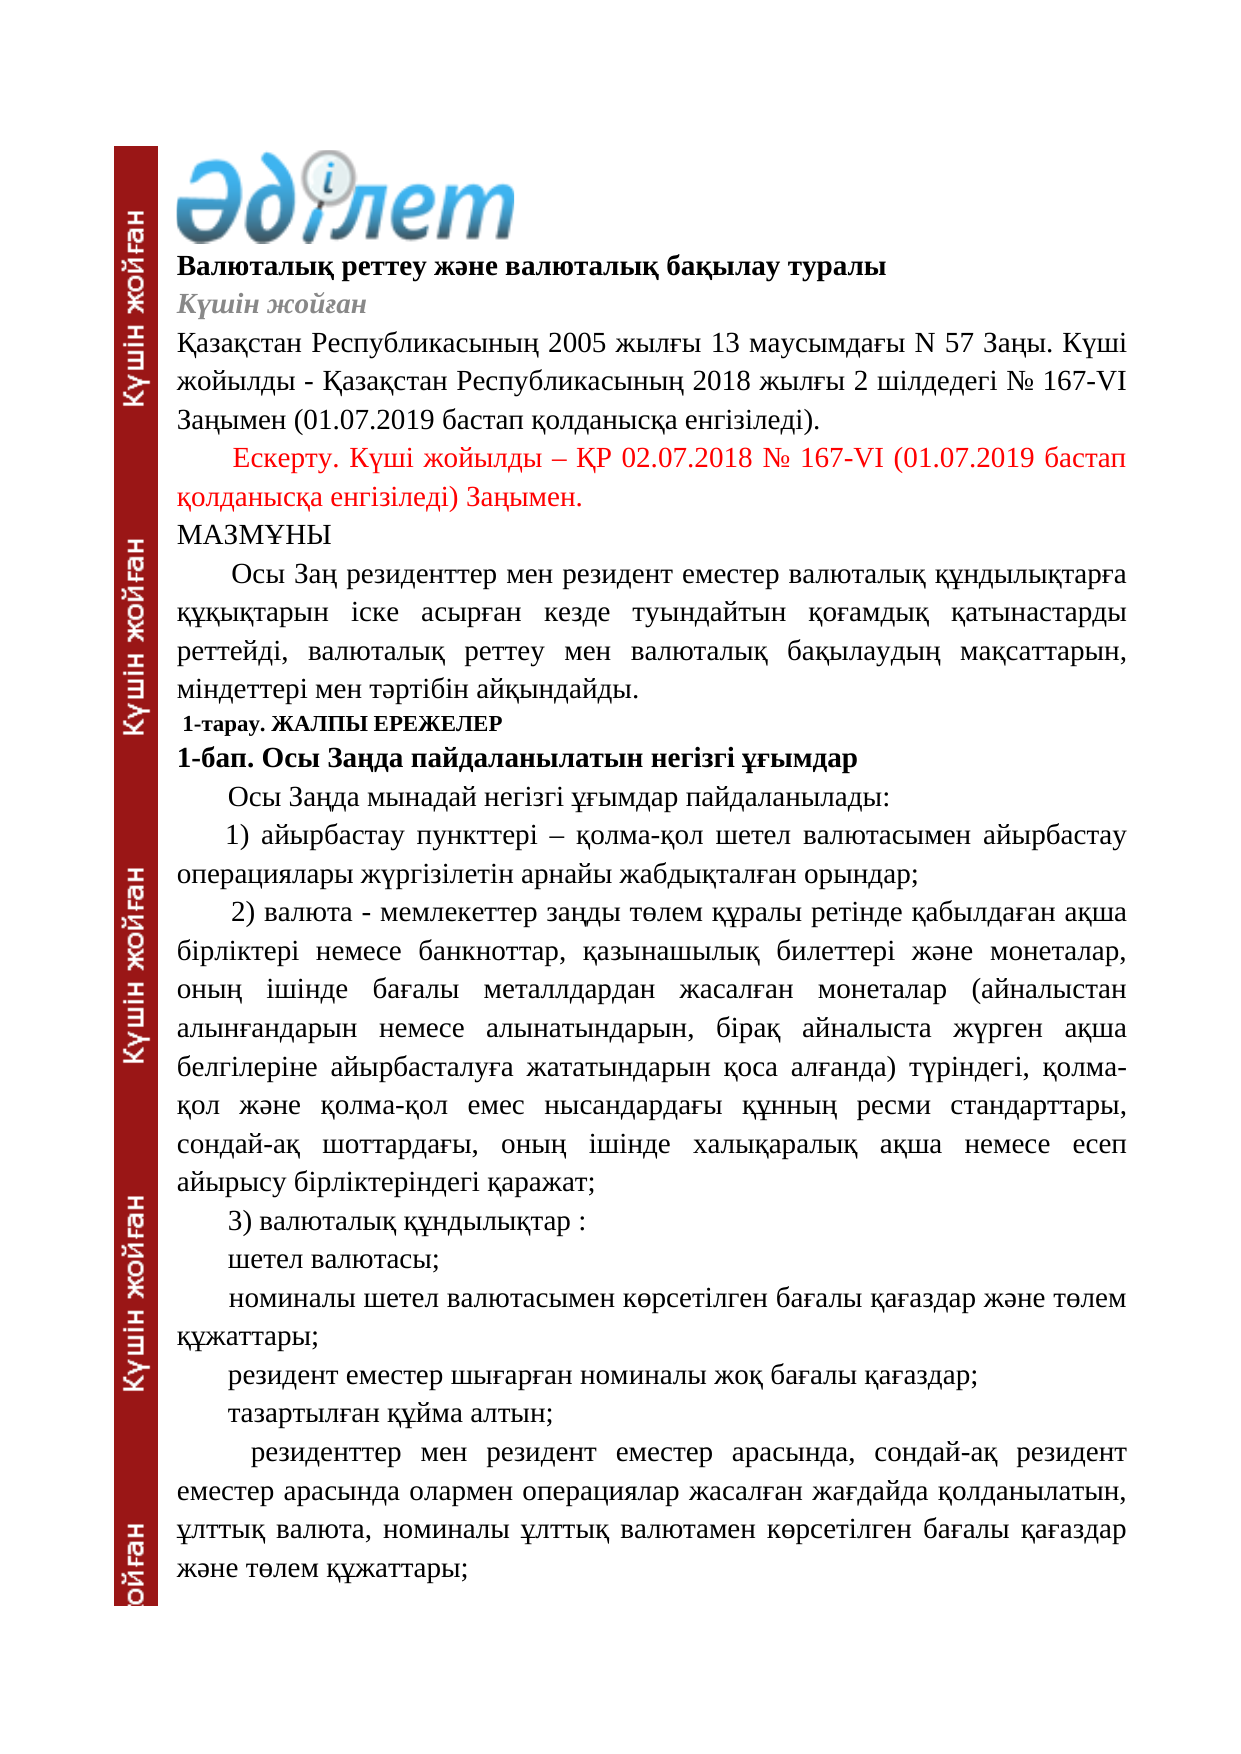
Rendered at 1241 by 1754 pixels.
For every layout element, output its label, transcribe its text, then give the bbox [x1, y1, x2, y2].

text Валюталық реттеу және валюталық бақылау туралы [112, 248, 1128, 281]
text шетел валютасы; [112, 1241, 1128, 1275]
picture [114, 812, 158, 817]
picture [114, 1429, 158, 1434]
text Күшін жойған [112, 286, 1128, 320]
picture [114, 512, 158, 517]
picture [114, 146, 158, 248]
text 1-бап. Осы Заңда пайдаланылатын негізгі ұғымдар [112, 740, 1128, 774]
picture [114, 736, 158, 740]
picture [114, 551, 158, 556]
text 1) айырбастау пункттері – қолма-қол шетел валютасымен айырбастау операциялары жүргізілетін арнайы жабдықталған орындар; [112, 817, 1128, 889]
picture [114, 1391, 158, 1396]
text Осы Заңда мынадай негізгі ұғымдар пайдаланылады: [112, 779, 1128, 812]
picture [114, 1583, 158, 1606]
text резиденттер мен резидент еместер арасында, сондай-ақ резидент еместер арасында олармен операциялар жасалған жағдайда қолданылатын, ұлттық валюта, номиналы ұлттық валютамен көрсетілген бағалы қағаздар және төлем құжаттары; [112, 1434, 1128, 1583]
picture [114, 435, 158, 440]
picture [114, 320, 158, 325]
picture [114, 1236, 158, 1241]
text Қазақстан Республикасының 2005 жылғы 13 маусымдағы N 57 Заңы. Күші жойылды - Қазақстан Республикасының 2018 жылғы 2 шiлдедегi № 167-VІ Заңымен (01.07.2019 бастап қолданысқа енгiзiледі). [112, 325, 1128, 435]
picture [114, 1275, 158, 1280]
text МАЗМҰНЫ [112, 517, 1128, 551]
text Осы Заң резиденттер мен резидент еместер валюталық құндылықтарға құқықтарын іске асырған кезде туындайтын қоғамдық қатынастарды реттейдi, валюталық реттеу мен валюталық бақылаудың мақсаттарын, мiндеттерi мен тәртiбiн айқындайды. [112, 556, 1128, 705]
text 3) валюталық құндылықтар : [112, 1203, 1128, 1236]
picture [114, 774, 158, 779]
text Ескерту. Күші жойылды – ҚР 02.07.2018 № 167-VІ (01.07.2019 бастап қолданысқа енгiзiледі) Заңымен. [112, 440, 1128, 512]
picture [114, 1198, 158, 1203]
picture [114, 1352, 158, 1357]
text 2) валюта - мемлекеттер заңды төлем құралы ретінде қабылдаған ақша бірліктері немесе банкноттар, қазынашылық билеттері және монеталар, оның ішінде бағалы металлдардан жасалған монеталар (айналыстан алынғандарын немесе алынатындарын, бірақ айналыста жүрген ақша белгілеріне айырбасталуға жататындарын қоса алғанда) түріндегі, қолма-қол және қолма-қол емес нысандардағы құнның ресми стандарттары, сондай-ақ шоттардағы, оның ішінде халықаралық ақша немесе есеп айырысу бірліктеріндегі қаражат; [112, 894, 1128, 1198]
text 1-тарау. ЖАЛПЫ ЕРЕЖЕЛЕР [112, 710, 1128, 736]
picture [114, 705, 158, 710]
text резидент еместер шығарған номиналы жоқ бағалы қағаздар; [112, 1357, 1128, 1391]
picture [114, 889, 158, 894]
text номиналы шетел валютасымен көрсетілген бағалы қағаздар және төлем құжаттары; [112, 1280, 1128, 1352]
picture [114, 281, 158, 286]
picture [176, 150, 515, 244]
text тазартылған құйма алтын; [112, 1396, 1128, 1429]
